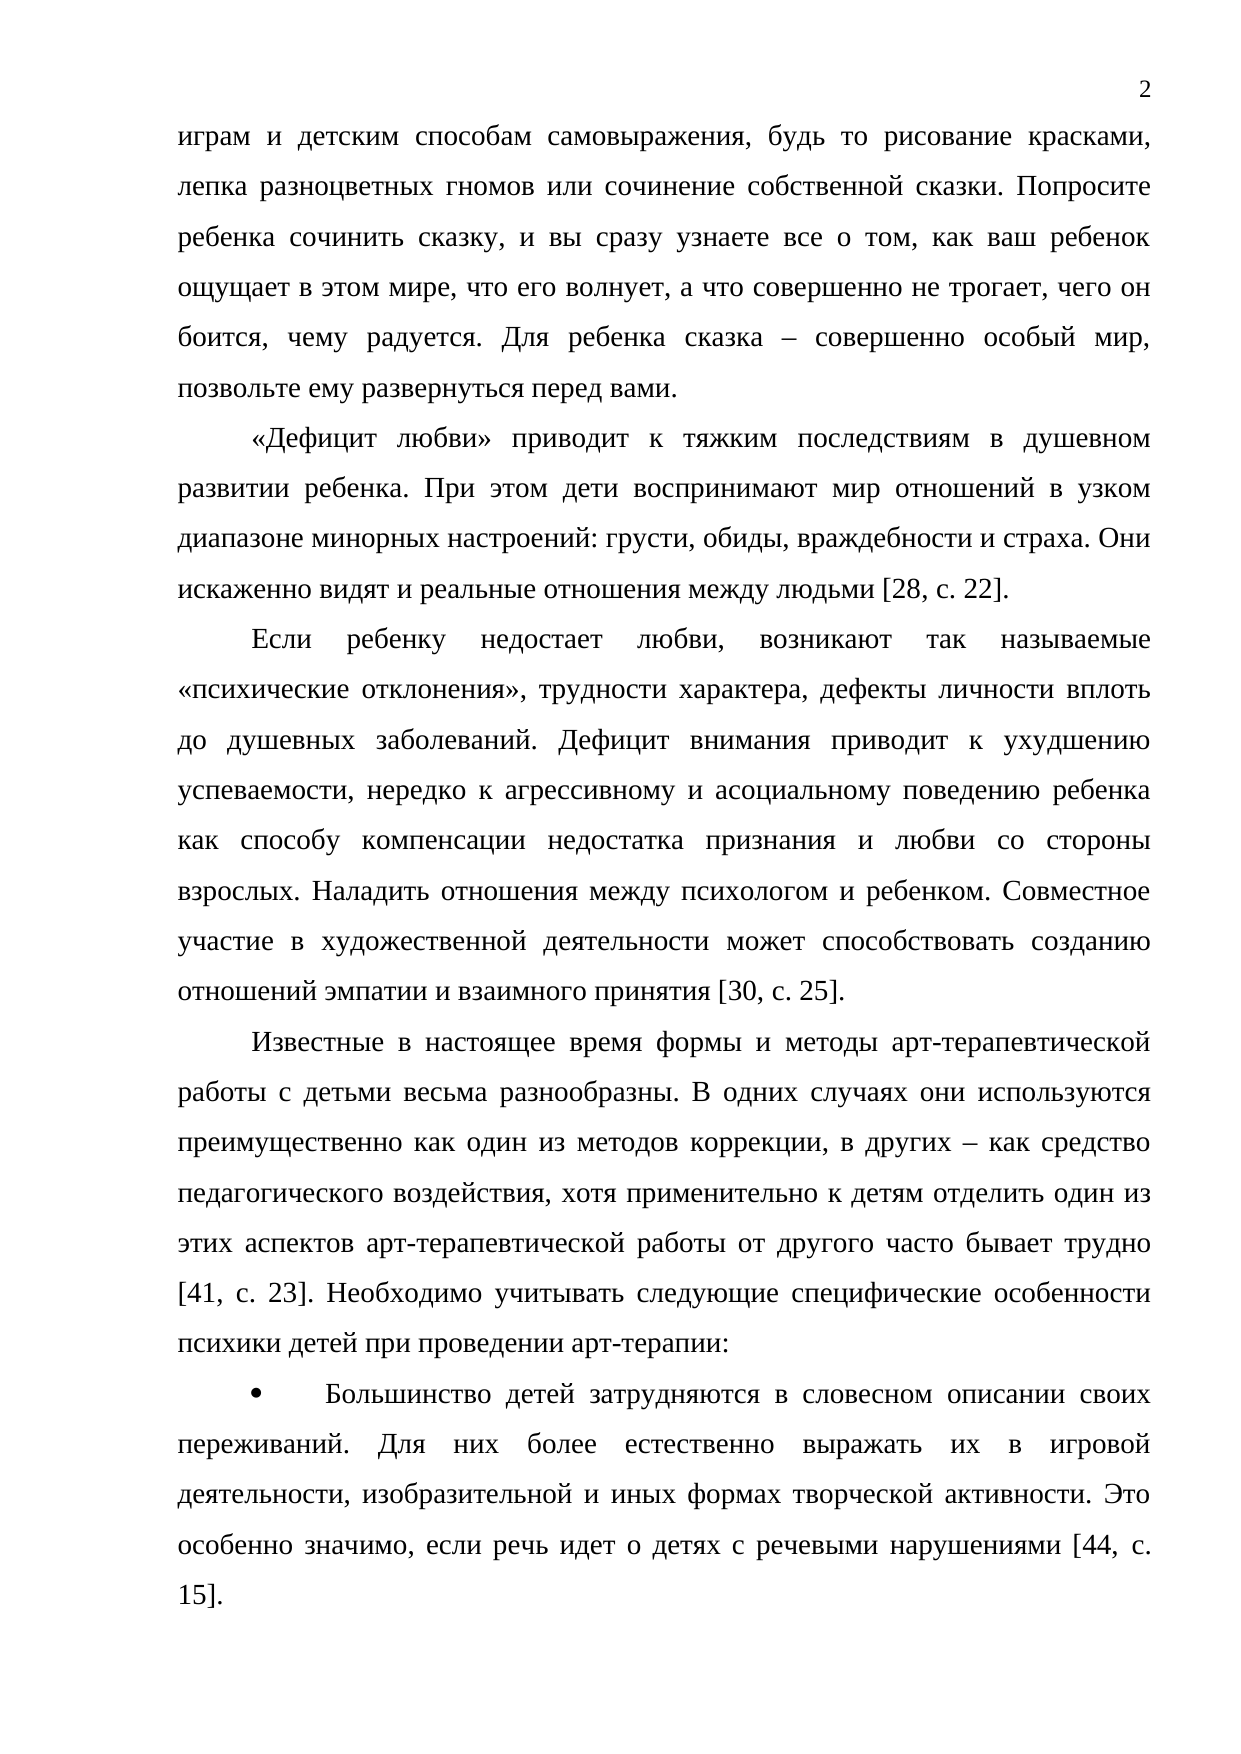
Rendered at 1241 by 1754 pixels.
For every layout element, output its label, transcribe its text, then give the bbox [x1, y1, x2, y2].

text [177, 118, 1152, 403]
text Известные в настоящее время формы и методы арт-терапевтической работы с детьми весьма разнообразны. В одних случаях они используются преимущественно как один из методов коррекции, в других – как средство педагогического воздействия, хотя применительно к детям отделить один из этих аспектов арт-терапевтической работы от другого часто бывает трудно [41, c. 23]. Необходимо учитывать следующие специфические особенности психики детей при проведении арт-терапии: [177, 1024, 1152, 1359]
text Если ребенку недостает любви, возникают так называемые «психические отклонения», трудности характера, дефекты личности вплоть до душевных заболеваний. Дефицит внимания приводит к ухудшению успеваемости, нередко к агрессивному и асоциальному поведению ребенка как способу компенсации недостатка признания и любви со стороны взрослых. Наладить отношения между психологом и ребенком. Совместное участие в художественной деятельности может способствовать созданию отношений эмпатии и взаимного принятия [30, c. 25]. [177, 621, 1152, 1007]
list Большинство детей затрудняются в словесном описании своих переживаний. Для них более естественно выражать их в игровой деятельности, изобразительной и иных формах творческой активности. Это особенно значимо, если речь идет о детях с речевыми нарушениями [44, c. 15]. [177, 1376, 1152, 1611]
text «Дефицит любви» приводит к тяжким последствиям в душевном развитии ребенка. При этом дети воспринимают мир отношений в узком диапазоне минорных настроений: грусти, обиды, враждебности и страха. Они искаженно видят и реальные отношения между людьми [28, c. 22]. [177, 420, 1152, 604]
